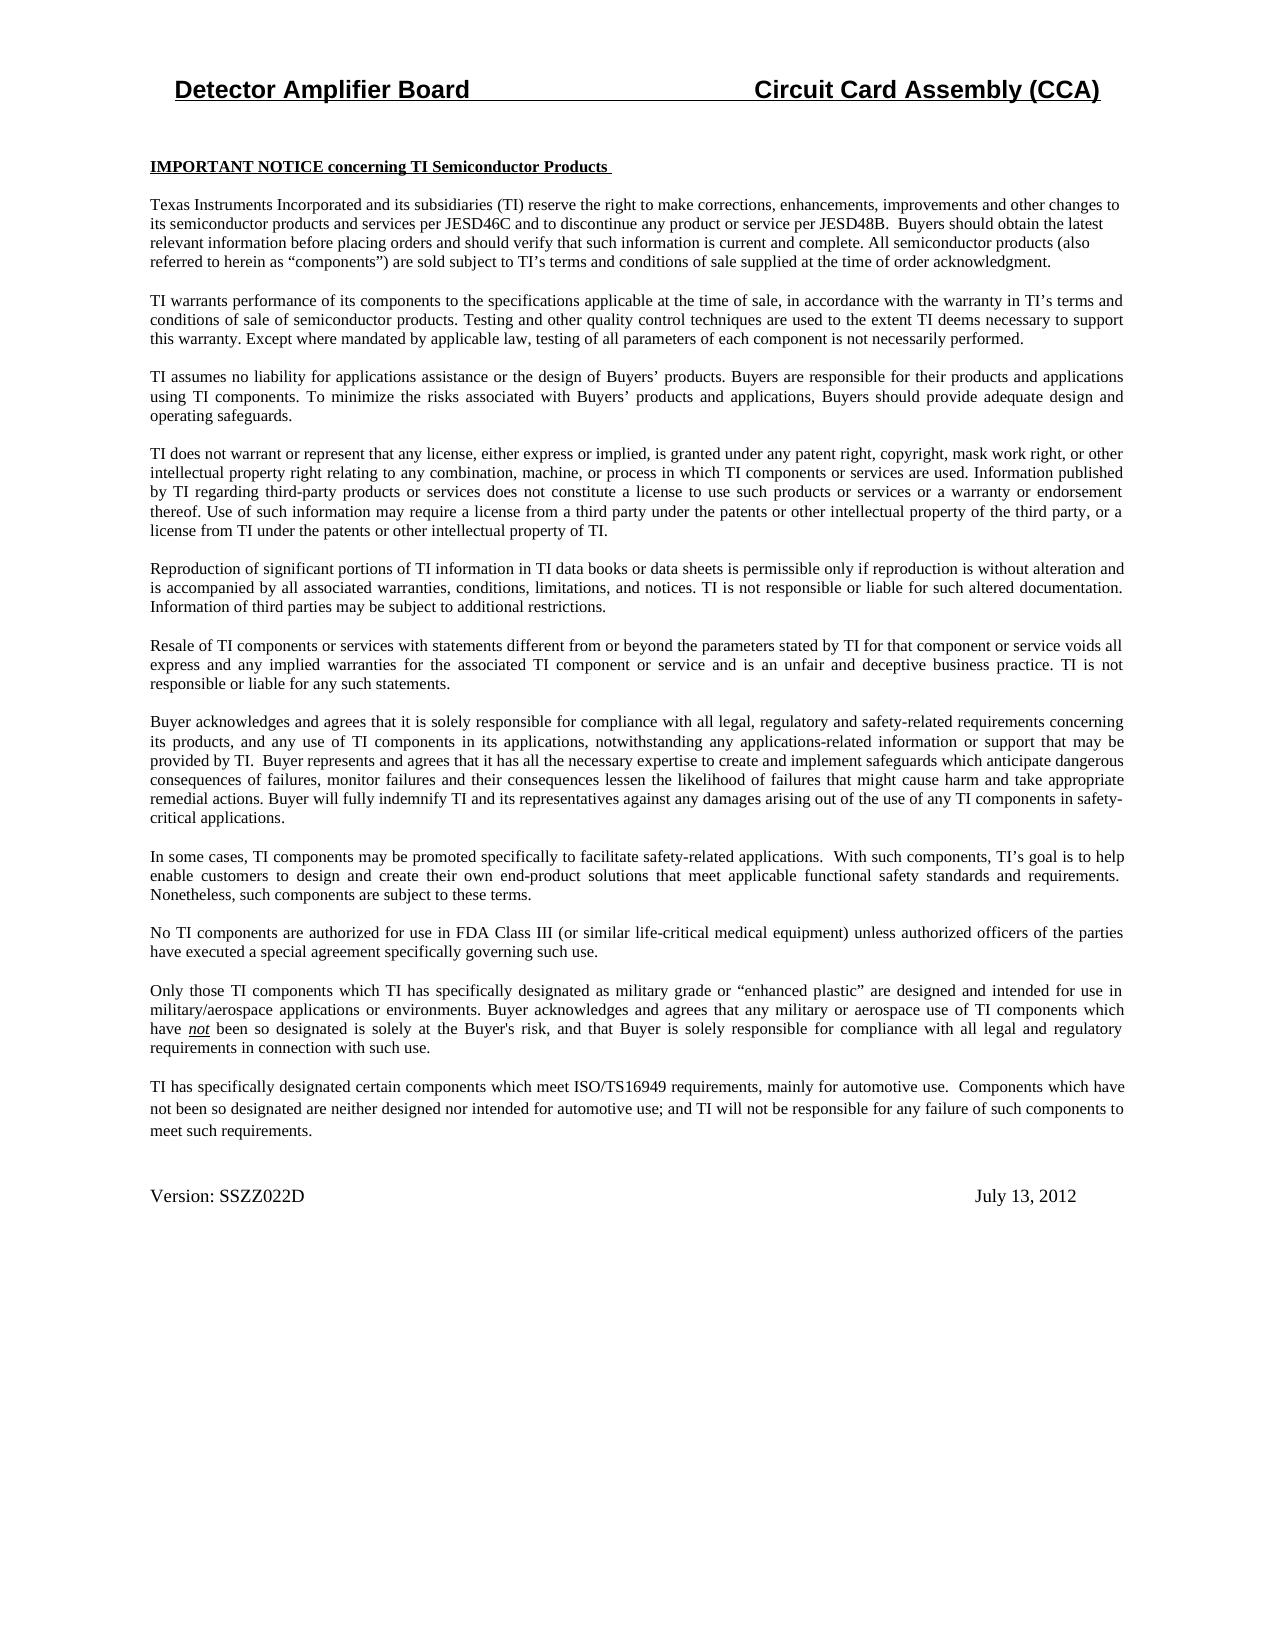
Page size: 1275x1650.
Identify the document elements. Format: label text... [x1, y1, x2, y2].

text TI has specifically designated certain components which meet ISO/TS16949 requirements, mainly for automotive use. Components which have not been so designated are neither designed nor intended for automotive use; and TI will not be responsible for any failure of such components to meet such requirements. [150, 1076, 1125, 1139]
text TI does not warrant or represent that any license, either express or implied, is granted under any patent right, copyright, mask work right, or other intellectual property right relating to any combination, machine, or process in which TI components or services are used. Information published by TI regarding third-party products or services does not constitute a license to use such products or services or a warranty or endorsement thereof. Use of such information may require a license from a third party under the patents or other intellectual property of the third party, or a license from TI under the patents or other intellectual property of TI. [150, 444, 1125, 540]
text Texas Instruments Incorporated and its subsidiaries (TI) reserve the right to make corrections, enhancements, improvements and other changes to its semiconductor products and services per JESD46C and to discontinue any product or service per JESD48B. Buyers should obtain the latest relevant information before placing orders and should verify that such information is current and complete. All semiconductor products (also referred to herein as “components”) are sold subject to TI’s terms and conditions of sale supplied at the time of order acknowledgment. [150, 195, 1125, 271]
text No TI components are authorized for use in FDA Class III (or similar life-critical medical equipment) unless authorized officers of the parties have executed a special agreement specifically governing such use. [150, 923, 1125, 961]
text TI assumes no liability for applications assistance or the design of Buyers’ products. Buyers are responsible for their products and applications using TI components. To minimize the risks associated with Buyers’ products and applications, Buyers should provide adequate design and operating safeguards. [150, 367, 1125, 425]
text Resale of TI components or services with statements different from or beyond the parameters stated by TI for that component or service voids all express and any implied warranties for the associated TI component or service and is an unfair and deceptive business practice. TI is not responsible or liable for any such statements. [150, 636, 1125, 693]
text Buyer acknowledges and agrees that it is solely responsible for compliance with all legal, regulatory and safety-related requirements concerning its products, and any use of TI components in its applications, notwithstanding any applications-related information or support that may be provided by TI. Buyer represents and agrees that it has all the necessary expertise to create and implement safeguards which anticipate dangerous consequences of failures, monitor failures and their consequences lessen the likelihood of failures that might cause harm and take appropriate remedial actions. Buyer will fully indemnify TI and its representatives against any damages arising out of the use of any TI components in safety-critical applications. [150, 712, 1125, 827]
text TI warrants performance of its components to the specifications applicable at the time of sale, in accordance with the warranty in TI’s terms and conditions of sale of semiconductor products. Testing and other quality control techniques are used to the extent TI deems necessary to support this warranty. Except where mandated by applicable law, testing of all parameters of each component is not necessarily performed. [150, 291, 1125, 348]
text Reproduction of significant portions of TI information in TI data books or data sheets is permissible only if reproduction is without alteration and is accompanied by all associated warranties, conditions, limitations, and notices. TI is not responsible or liable for such altered documentation. Information of third parties may be subject to additional restrictions. [150, 559, 1125, 616]
text Only those TI components which TI has specifically designated as military grade or “enhanced plastic” are designed and intended for use in military/aerospace applications or environments. Buyer acknowledges and agrees that any military or aerospace use of TI components which have not been so designated is solely at the Buyer's risk, and that Buyer is solely responsible for compliance with all legal and regulatory requirements in connection with such use. [150, 981, 1125, 1057]
text In some cases, TI components may be promoted specifically to facilitate safety-related applications. With such components, TI’s goal is to help enable customers to design and create their own end-product solutions that meet applicable functional safety standards and requirements. Nonetheless, such components are subject to these terms. [150, 846, 1125, 904]
text Version: SSZZ022D July 13, 2012 [150, 1185, 1125, 1206]
text IMPORTANT NOTICE concerning TI Semiconductor Products [150, 156, 1125, 176]
